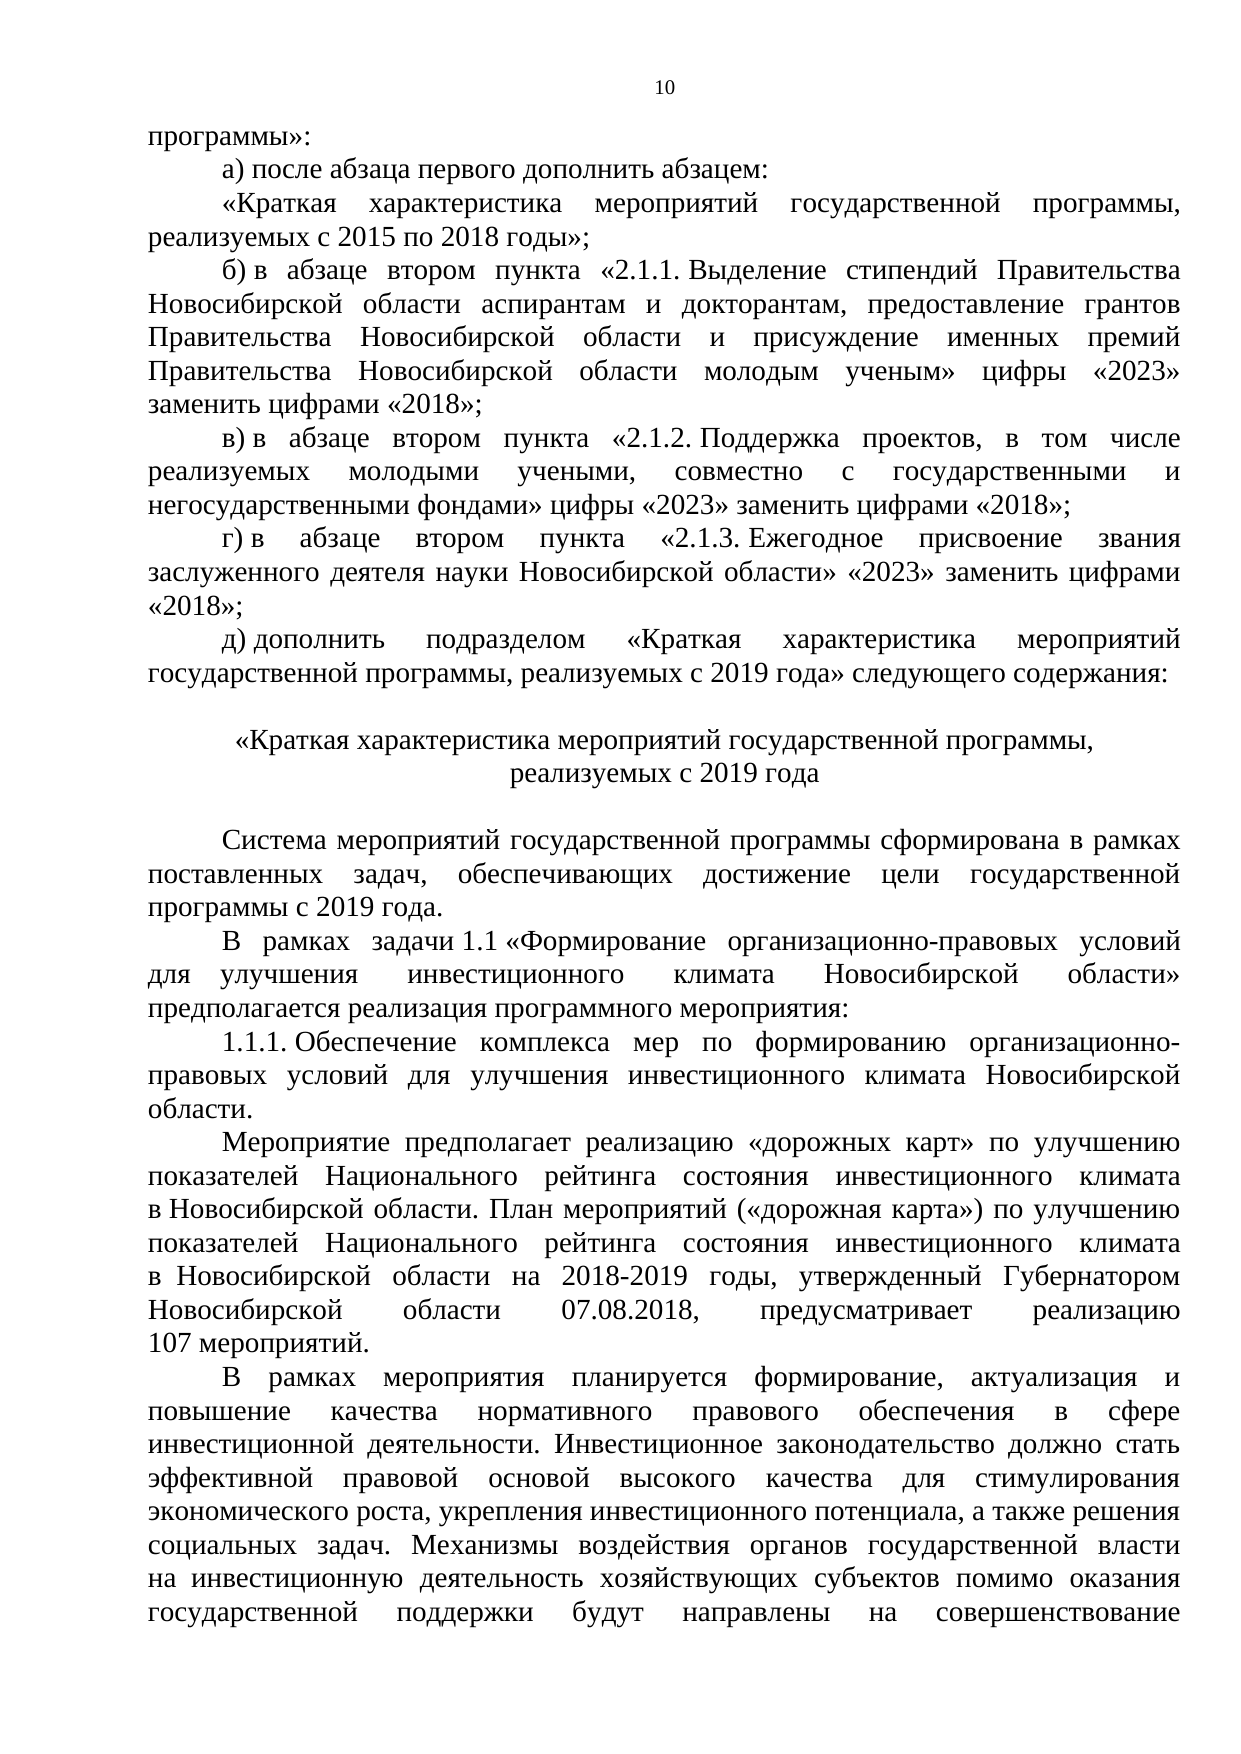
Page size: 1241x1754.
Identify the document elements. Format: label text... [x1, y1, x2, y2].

text г) в абзаце втором пункта «2.1.3. Ежегодное присвоение звания заслуженного деятеля науки Новосибирской области» «2023» заменить цифрами «2018»; [148, 521, 1181, 621]
text в) в абзаце втором пункта «2.1.2. Поддержка проектов, в том числе реализуемых молодыми учеными, совместно с государственными и негосударственными фондами» цифры «2023» заменить цифрами «2018»; [148, 420, 1181, 521]
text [148, 1359, 1181, 1627]
text «Краткая характеристика мероприятий государственной программы, [148, 722, 1181, 755]
text Мероприятие предполагает реализацию «дорожных карт» по улучшению показателей Национального рейтинга состояния инвестиционного климата в Новосибирской области. План мероприятий («дорожная карта») по улучшению показателей Национального рейтинга состояния инвестиционного климата в Новосибирской области на 2018-2019 годы, утвержденный Губернатором Новосибирской области 07.08.2018, предусматривает реализацию 107 мероприятий. [148, 1124, 1181, 1359]
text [148, 118, 1181, 152]
text Система мероприятий государственной программы сформирована в рамках поставленных задач, обеспечивающих достижение цели государственной программы с 2019 года. [148, 822, 1181, 923]
text а) после абзаца первого дополнить абзацем: [148, 152, 1181, 185]
text б) в абзаце втором пункта «2.1.1. Выделение стипендий Правительства Новосибирской области аспирантам и докторантам, предоставление грантов Правительства Новосибирской области и присуждение именных премий Правительства Новосибирской области молодым ученым» цифры «2023» заменить цифрами «2018»; [148, 252, 1181, 420]
text реализуемых с 2019 года [148, 755, 1181, 789]
text В рамках задачи 1.1 «Формирование организационно-правовых условий для улучшения инвестиционного климата Новосибирской области» предполагается реализация программного мероприятия: [148, 923, 1181, 1024]
text «Краткая характеристика мероприятий государственной программы, реализуемых с 2015 по 2018 годы»; [148, 185, 1181, 252]
text 1.1.1. Обеспечение комплекса мер по формированию организационно-правовых условий для улучшения инвестиционного климата Новосибирской области. [148, 1024, 1181, 1124]
text д) дополнить подразделом «Краткая характеристика мероприятий государственной программы, реализуемых с 2019 года» следующего содержания: [148, 621, 1181, 688]
